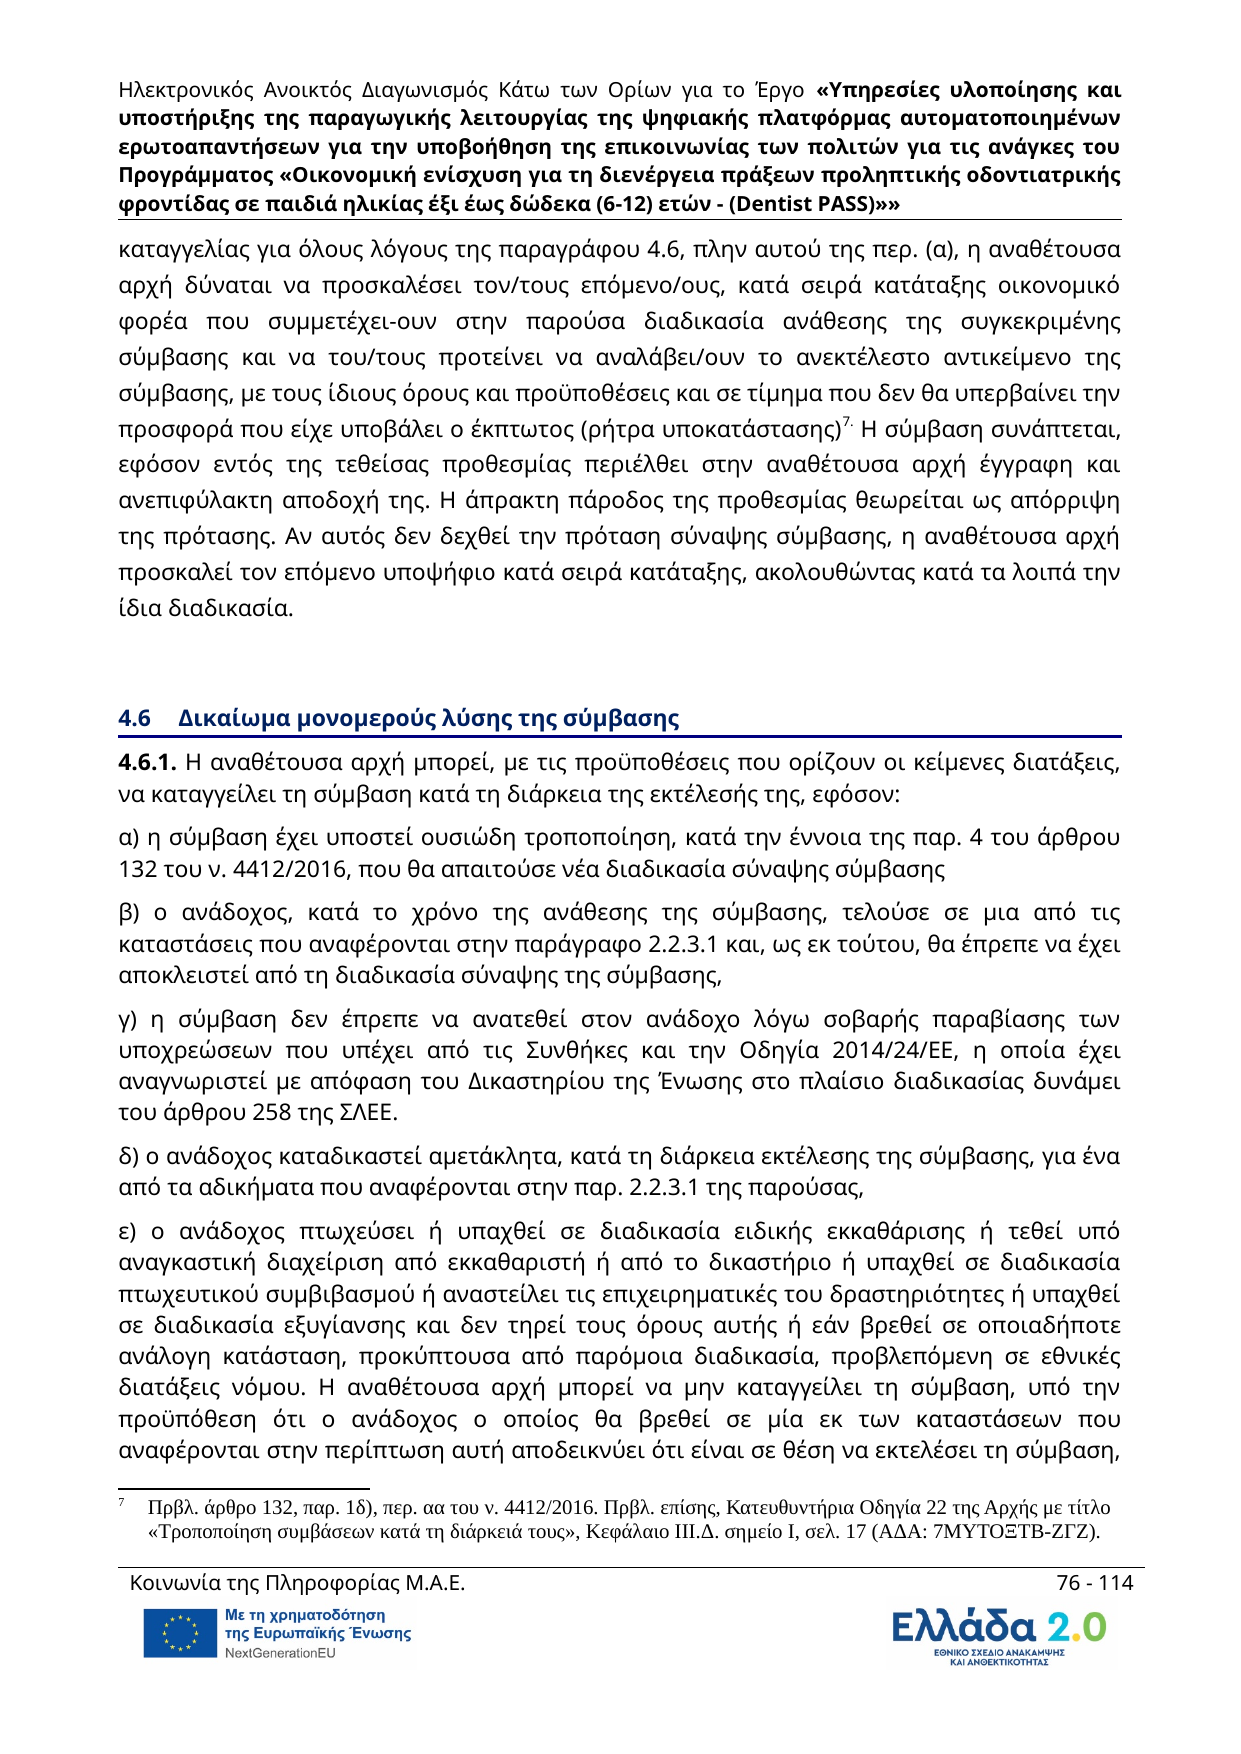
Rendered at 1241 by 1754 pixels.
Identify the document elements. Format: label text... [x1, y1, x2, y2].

text 4.6.1. Η αναθέτουσα αρχή μπορεί, με τις προϋποθέσεις που ορίζουν οι κείμενες διατάξεις, να καταγγείλει τη σύμβαση κατά τη διάρκεια της εκτέλεσής της, εφόσον: [118, 746, 1122, 809]
text α) η σύμβαση έχει υποστεί ουσιώδη τροποποίηση, κατά την έννοια της παρ. 4 του άρθρου 132 του ν. 4412/2016, που θα απαιτούσε νέα διαδικασία σύναψης σύμβασης [118, 821, 1122, 884]
text γ) η σύμβαση δεν έπρεπε να ανατεθεί στον ανάδοχο λόγω σοβαρής παραβίασης των υποχρεώσεων που υπέχει από τις Συνθήκες και την Οδηγία 2014/24/ΕΕ, η οποία έχει αναγνωριστεί με απόφαση του Δικαστηρίου της Ένωσης στο πλαίσιο διαδικασίας δυνάμει του άρθρου 258 της ΣΛΕΕ. [118, 1003, 1122, 1128]
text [118, 1215, 1122, 1465]
text δ) ο ανάδοχος καταδικαστεί αμετάκλητα, κατά τη διάρκεια εκτέλεσης της σύμβασης, για ένα από τα αδικήματα που αναφέρονται στην παρ. 2.2.3.1 της παρούσας, [118, 1140, 1122, 1203]
subtitle Δικαίωμα μονομερούς λύσης της σύμβασης [118, 702, 1122, 735]
text β) ο ανάδοχος, κατά το χρόνο της ανάθεσης της σύμβασης, τελούσε σε μια από τις καταστάσεις που αναφέρονται στην παράγραφο 2.2.3.1 και, ως εκ τούτου, θα έπρεπε να έχει αποκλειστεί από τη διαδικασία σύναψης της σύμβασης, [118, 896, 1122, 990]
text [118, 233, 1122, 623]
